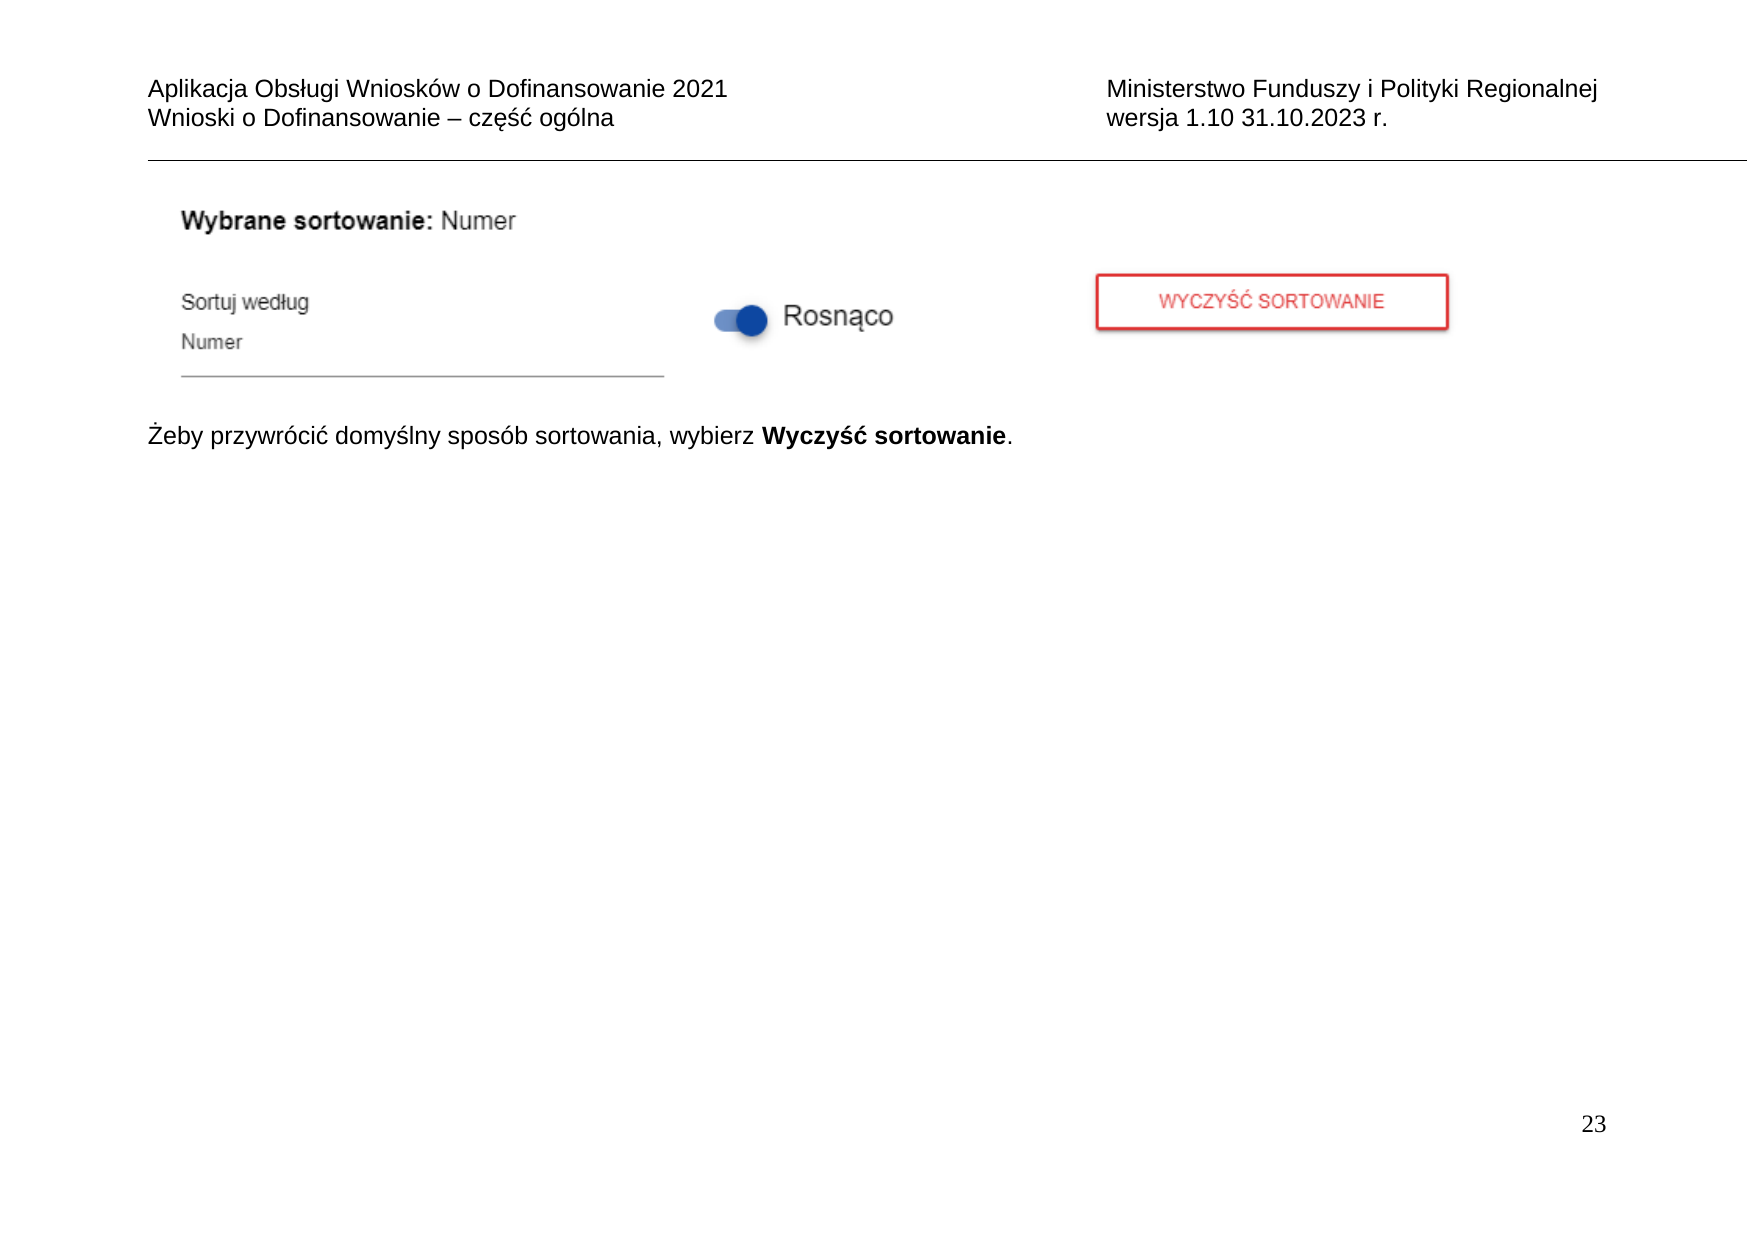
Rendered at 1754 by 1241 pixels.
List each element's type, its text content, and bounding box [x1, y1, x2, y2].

picture [147, 189, 1479, 409]
text Żeby przywrócić domyślny sposób sortowania, wybierz Wyczyść sortowanie. [148, 421, 1606, 450]
